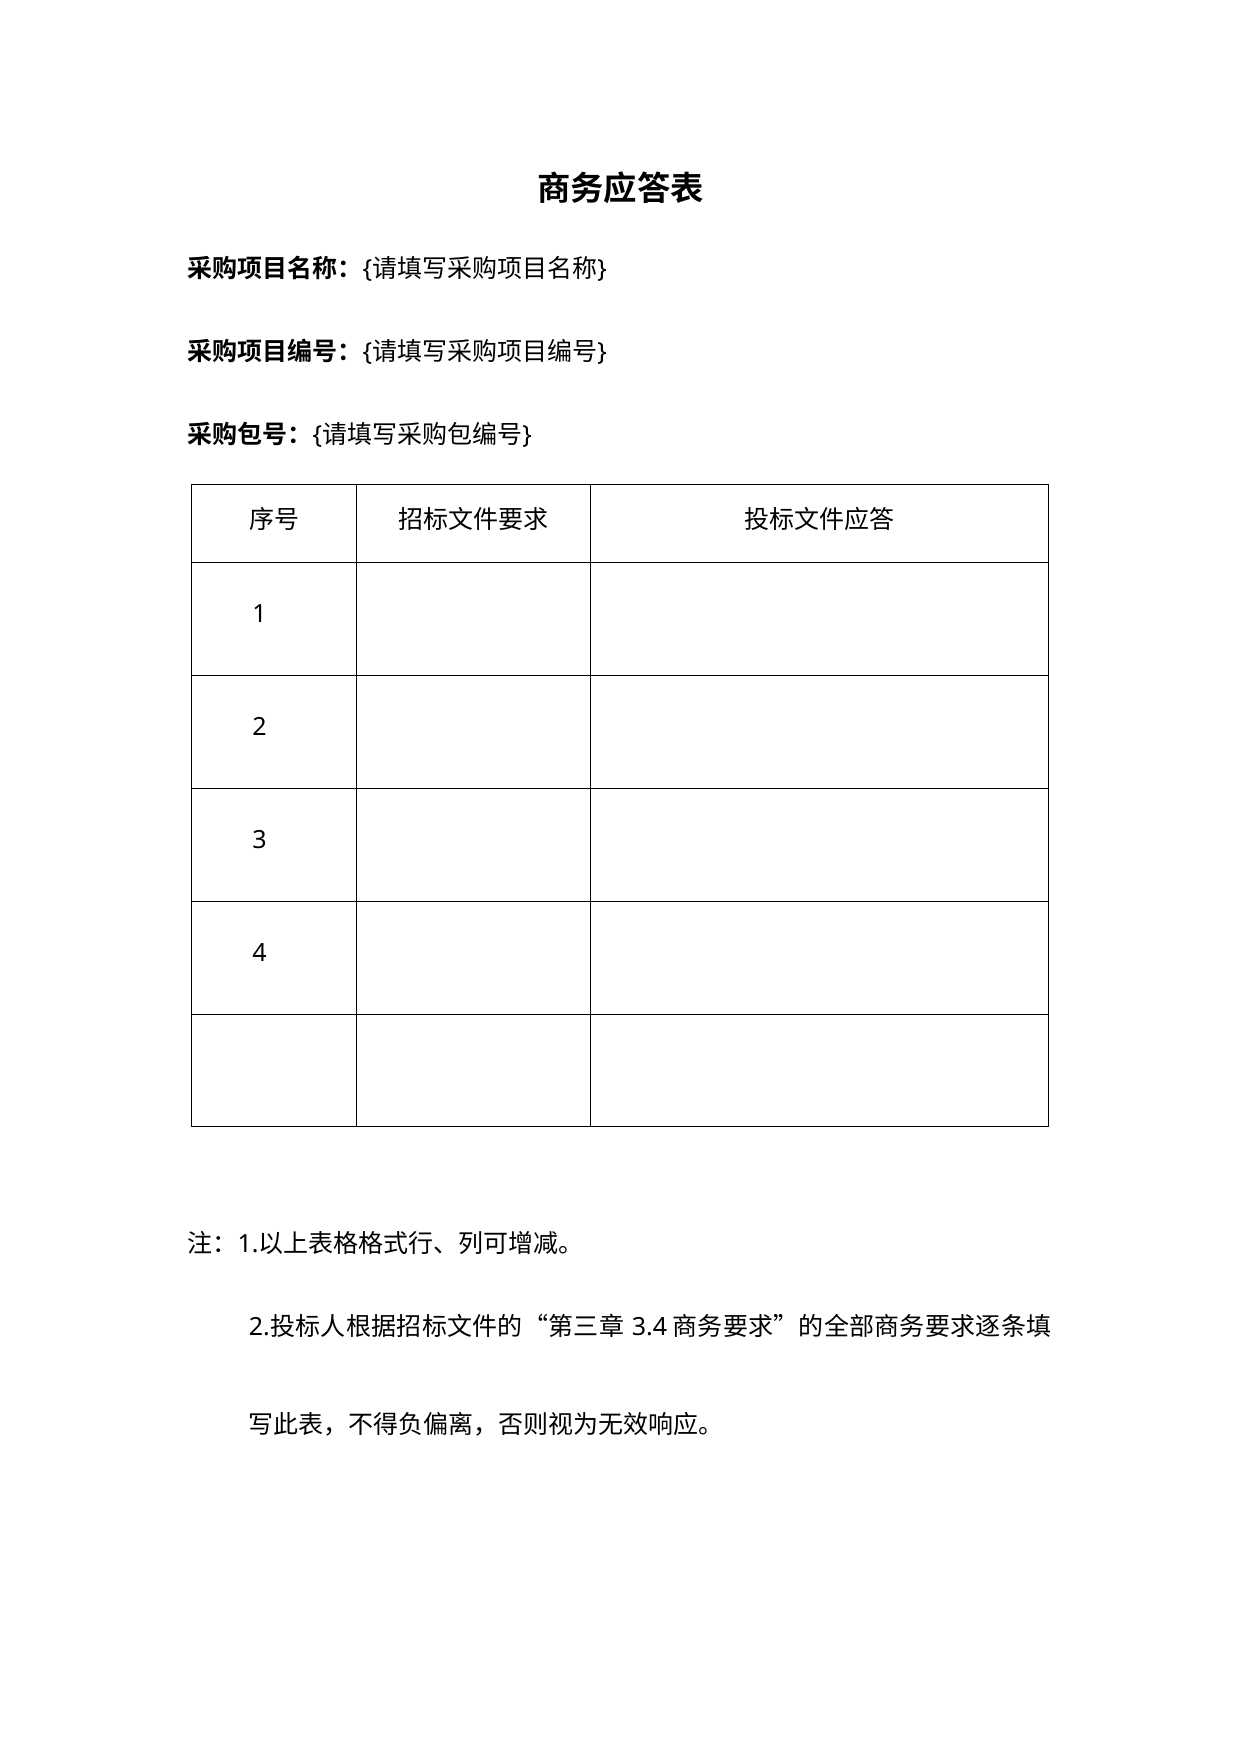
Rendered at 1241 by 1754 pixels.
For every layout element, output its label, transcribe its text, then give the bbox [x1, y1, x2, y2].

table_cell 2 [192, 676, 356, 788]
table_cell [591, 1015, 1048, 1126]
table_cell [591, 789, 1048, 901]
text 商务应答表 [187, 162, 1053, 210]
table_cell 4 [192, 902, 356, 1013]
table_cell 1 [192, 563, 356, 675]
table_cell [591, 563, 1048, 675]
table_header 序号 [192, 485, 356, 562]
table_cell [357, 789, 590, 901]
text 2.投标人根据招标文件的“第三章 3.4商务要求”的全部商务要求逐条填写此表，不得负偏离，否则视为无效响应。 [249, 1292, 1053, 1455]
text 采购项目编号：{请填写采购项目编号} [187, 317, 1053, 382]
table_header 投标文件应答 [591, 485, 1048, 562]
table_header 招标文件要求 [357, 485, 590, 562]
text 采购项目名称：{请填写采购项目名称} [187, 234, 1053, 299]
text 采购包号：{请填写采购包编号} [187, 401, 1053, 466]
table_cell [192, 1015, 356, 1126]
table_cell [591, 902, 1048, 1013]
table_cell 3 [192, 789, 356, 901]
table_cell [357, 676, 590, 788]
table_cell [357, 902, 590, 1013]
table_cell [591, 676, 1048, 788]
table_cell [357, 563, 590, 675]
table_cell [357, 1015, 590, 1126]
text 注：1.以上表格格式行、列可增减。 [187, 1209, 1053, 1274]
